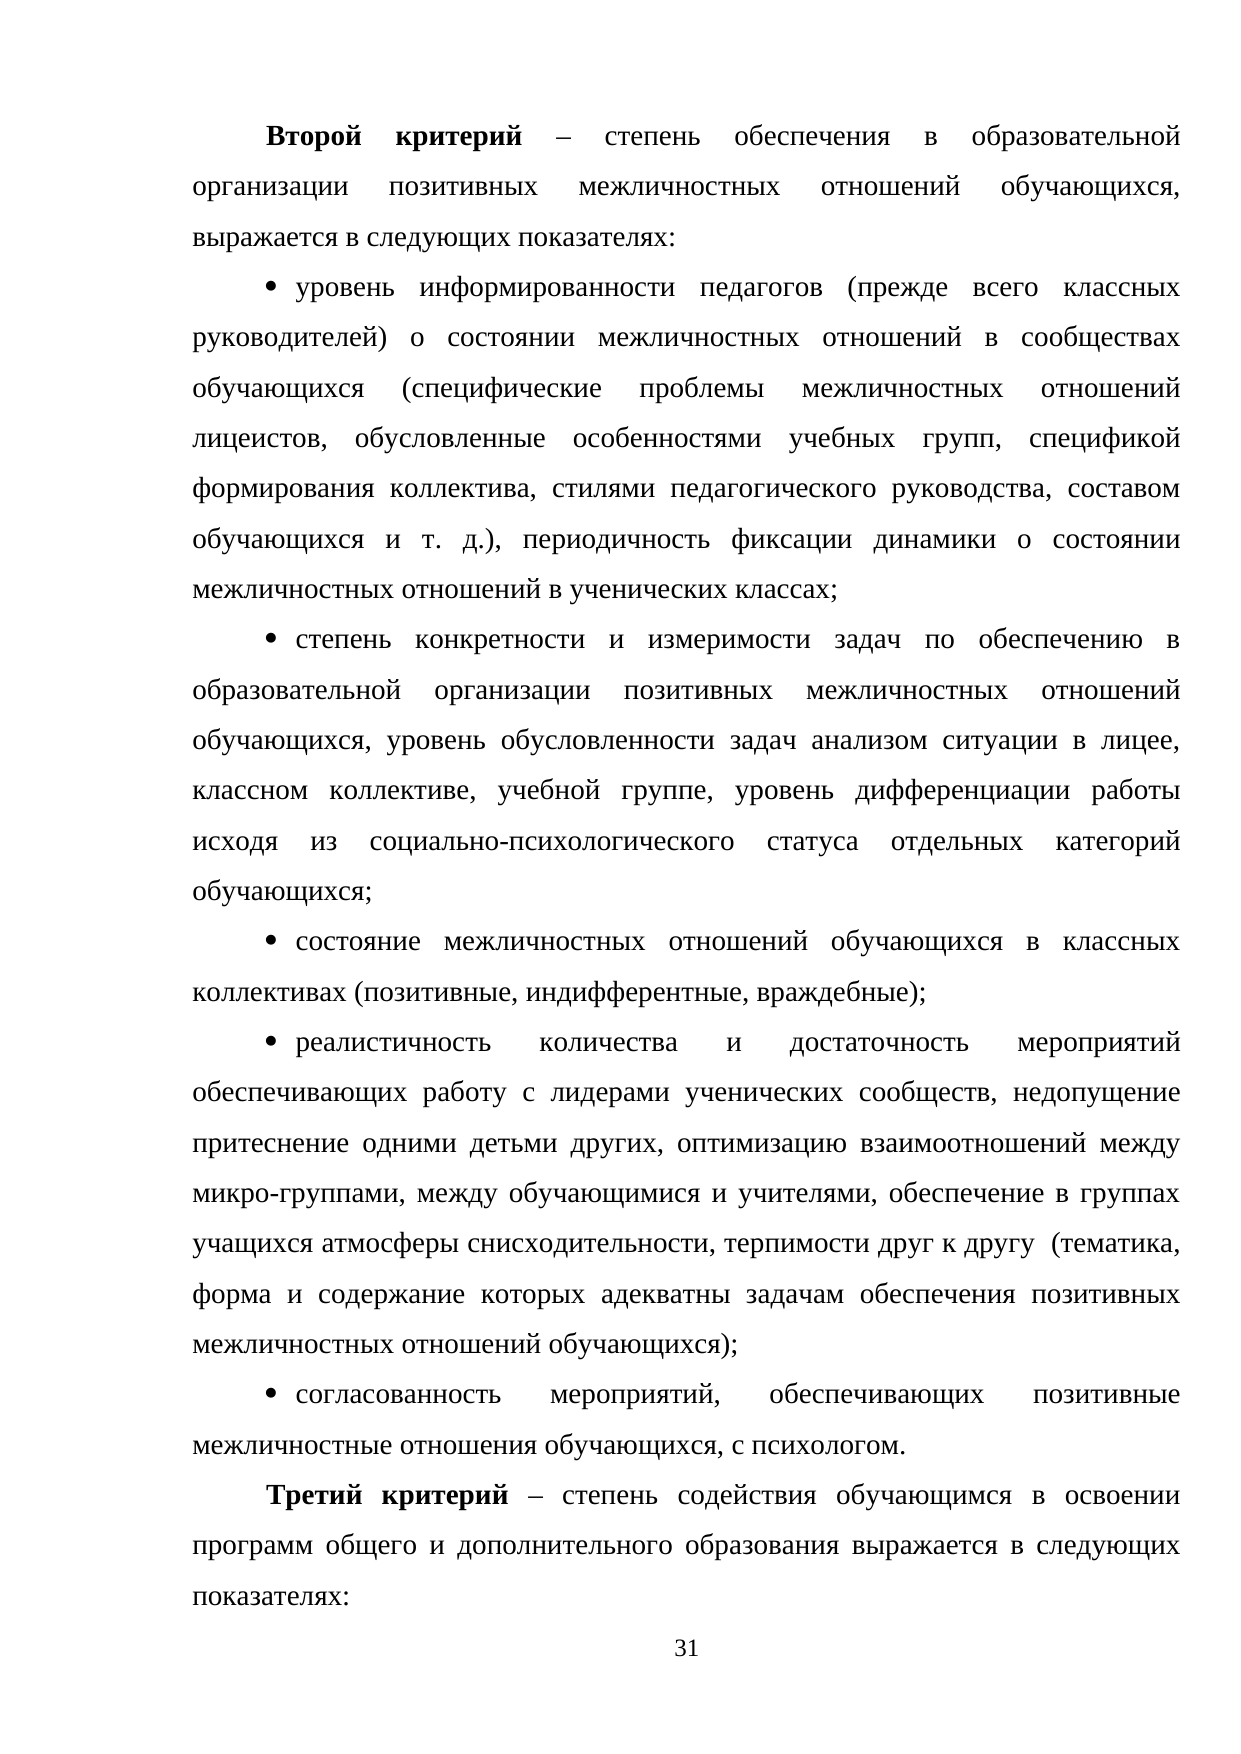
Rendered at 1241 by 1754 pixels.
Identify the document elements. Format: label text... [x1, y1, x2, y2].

list реалистичность количества и достаточность мероприятий обеспечивающих работу с лидерами ученических сообществ, недопущение притеснение одними детьми других, оптимизацию взаимоотношений между микро-группами, между обучающимися и учителями, обеспечение в группах учащихся атмосферы снисходительности, терпимости друг к другу (тематика, форма и содержание которых адекватны задачам обеспечения позитивных межличностных отношений обучающихся); [192, 1024, 1181, 1359]
list уровень информированности педагогов (прежде всего классных руководителей) о состоянии межличностных отношений в сообществах обучающихся (специфические проблемы межличностных отношений лицеистов, обусловленные особенностями учебных групп, спецификой формирования коллектива, стилями педагогического руководства, составом обучающихся и т. д.), периодичность фиксации динамики о состоянии межличностных отношений в ученических классах; [192, 269, 1181, 604]
list степень конкретности и измеримости задач по обеспечению в образовательной организации позитивных межличностных отношений обучающихся, уровень обусловленности задач анализом ситуации в лицее, классном коллективе, учебной группе, уровень дифференциации работы исходя из социально-психологического статуса отдельных категорий обучающихся; [192, 621, 1181, 907]
list согласованность мероприятий, обеспечивающих позитивные межличностные отношения обучающихся, с психологом. [192, 1376, 1181, 1460]
text Второй критерий – степень обеспечения в образовательной организации позитивных межличностных отношений обучающихся, выражается в следующих показателях: [192, 118, 1181, 252]
text Третий критерий – степень содействия обучающимся в освоении программ общего и дополнительного образования выражается в следующих показателях: [192, 1477, 1181, 1611]
list состояние межличностных отношений обучающихся в классных коллективах (позитивные, индифферентные, враждебные); [192, 923, 1181, 1007]
